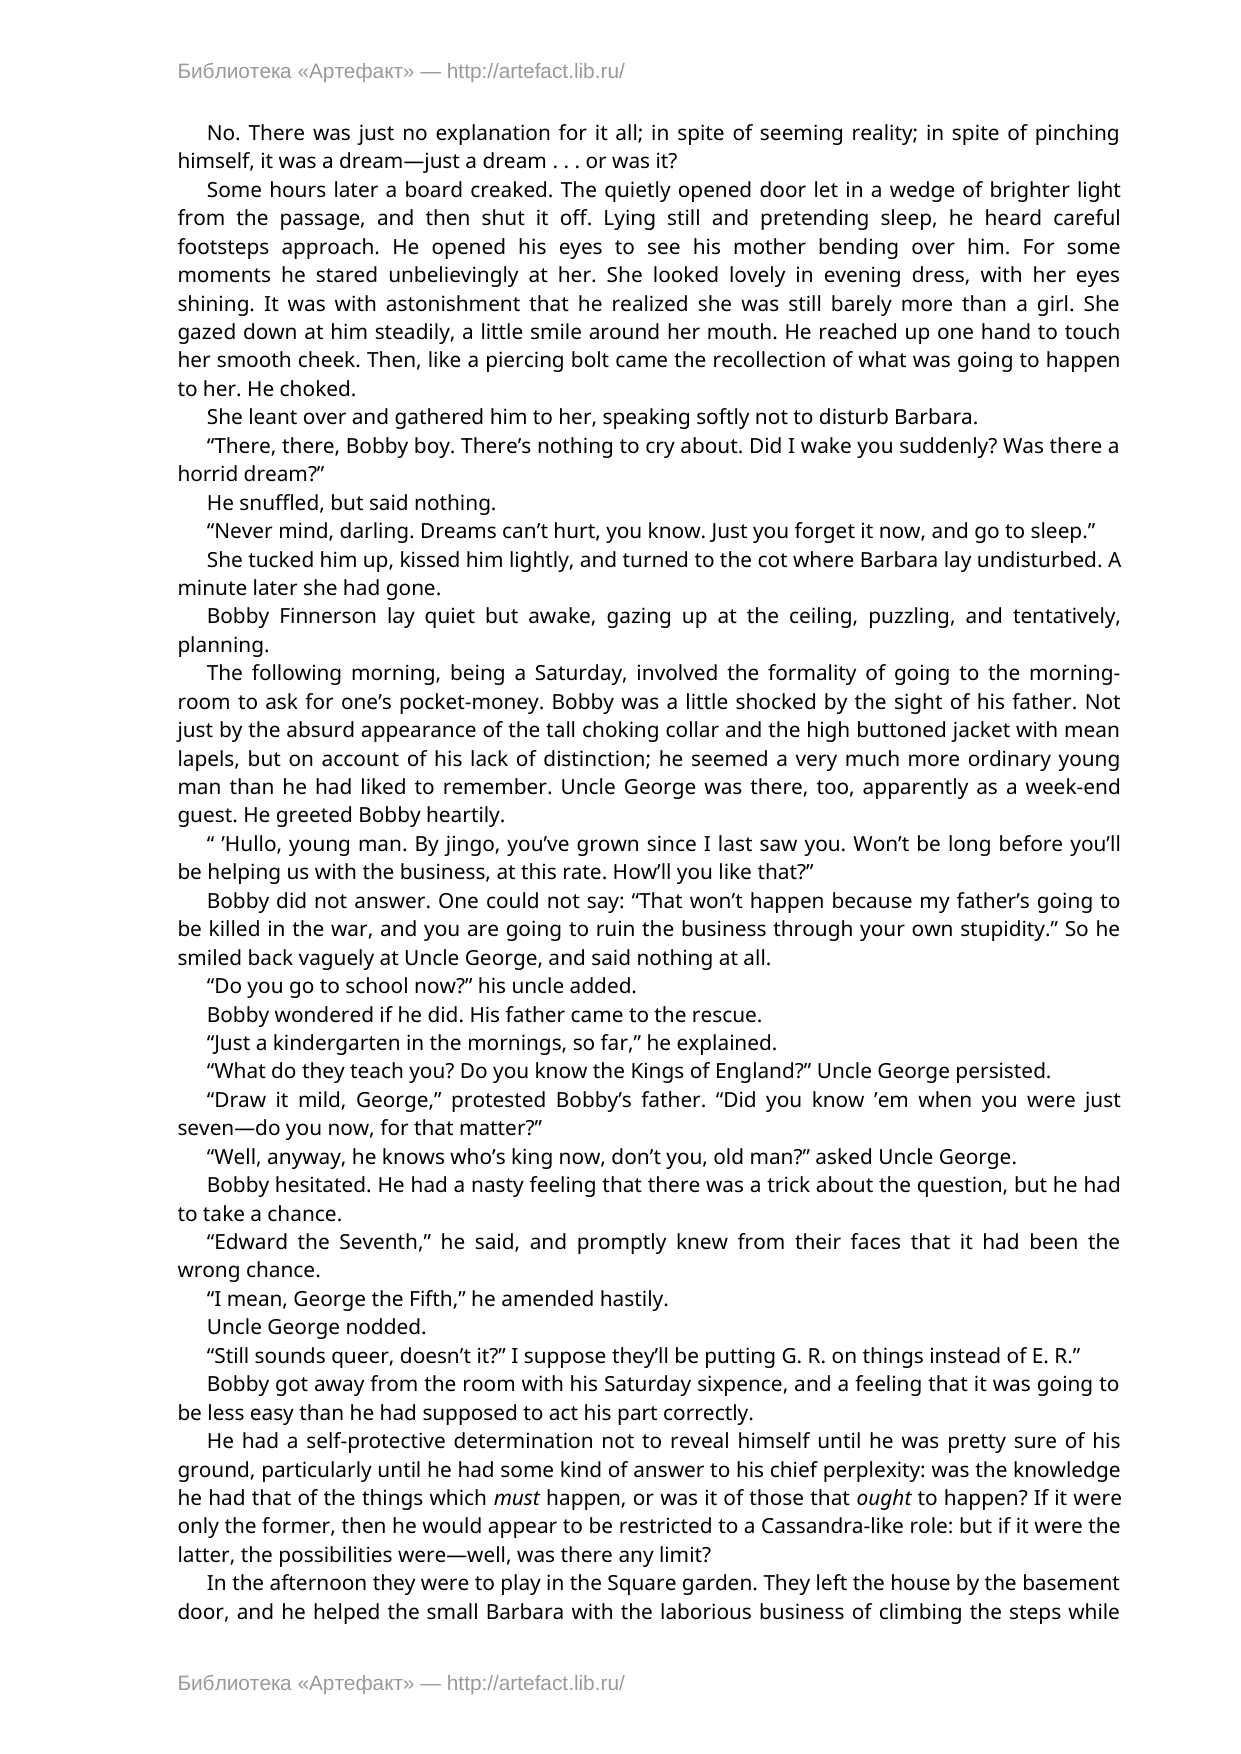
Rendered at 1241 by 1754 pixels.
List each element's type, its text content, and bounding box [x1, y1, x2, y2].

text “What do they teach you? Do you know the Kings of England?” Uncle George persisted. [177, 1057, 1122, 1085]
text “Still sounds queer, doesn’t it?” I suppose they’ll be putting G. R. on things instead of E. R.” [177, 1341, 1122, 1369]
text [177, 1568, 1122, 1625]
text “Well, anyway, he knows who’s king now, don’t you, old man?” asked Uncle George. [177, 1142, 1122, 1170]
text “ ’Hullo, young man. By jingo, you’ve grown since I last saw you. Won’t be long before you’ll be helping us with the business, at this rate. How’ll you like that?” [177, 829, 1122, 886]
text “Never mind, darling. Dreams can’t hurt, you know. Just you forget it now, and go to sleep.” [177, 516, 1122, 545]
text Bobby did not answer. One could not say: “That won’t happen because my father’s going to be killed in the war, and you are going to ruin the business through your own stupidity.” So he smiled back vaguely at Uncle George, and said nothing at all. [177, 886, 1122, 971]
text She leant over and gathered him to her, speaking softly not to disturb Barbara. [177, 402, 1122, 431]
text “Draw it mild, George,” protested Bobby’s father. “Did you know ’em when you were just seven—do you now, for that matter?” [177, 1085, 1122, 1142]
subtitle Some hours later a board creaked. The quietly opened door let in a wedge of brighter light from the passage, and then shut it off. Lying still and pretending sleep, he heard careful footsteps approach. He opened his eyes to see his mother bending over him. For some moments he stared unbelievingly at her. She looked lovely in evening dress, with her eyes shining. It was with astonishment that he realized she was still barely more than a girl. She gazed down at him steadily, a little smile around her mouth. He reached up one hand to touch her smooth cheek. Then, like a piercing bolt came the recollection of what was going to happen to her. He choked. [177, 175, 1122, 402]
text Bobby got away from the room with his Saturday sixpence, and a feeling that it was going to be less easy than he had supposed to act his part correctly. [177, 1369, 1122, 1426]
text “I mean, George the Fifth,” he amended hastily. [177, 1284, 1122, 1312]
text Bobby wondered if he did. His father came to the rescue. [177, 1000, 1122, 1028]
text “Just a kindergarten in the mornings, so far,” he explained. [177, 1028, 1122, 1057]
text “Do you go to school now?” his uncle added. [177, 971, 1122, 1000]
text He snuffled, but said nothing. [177, 488, 1122, 516]
text He had a self-protective determination not to reveal himself until he was pretty sure of his ground, particularly until he had some kind of answer to his chief perplexity: was the knowledge he had that of the things which must happen, or was it of those that ought to happen? If it were only the former, then he would appear to be restricted to a Cassandra-like role: but if it were the latter, the possibilities were—well, was there any limit? [177, 1426, 1122, 1568]
text No. There was just no explanation for it all; in spite of seeming reality; in spite of pinching himself, it was a dream—just a dream . . . or was it? [177, 118, 1122, 175]
text Uncle George nodded. [177, 1312, 1122, 1341]
text The following morning, being a Saturday, involved the formality of going to the morning-room to ask for one’s pocket-money. Bobby was a little shocked by the sight of his father. Not just by the absurd appearance of the tall choking collar and the high buttoned jacket with mean lapels, but on account of his lack of distinction; he seemed a very much more ordinary young man than he had liked to remember. Uncle George was there, too, apparently as a week-end guest. He greeted Bobby heartily. [177, 658, 1122, 829]
text She tucked him up, kissed him lightly, and turned to the cot where Barbara lay undisturbed. A minute later she had gone. [177, 545, 1122, 602]
text “Edward the Seventh,” he said, and promptly knew from their faces that it had been the wrong chance. [177, 1227, 1122, 1284]
text “There, there, Bobby boy. There’s nothing to cry about. Did I wake you suddenly? Was there a horrid dream?” [177, 431, 1122, 488]
text Bobby hesitated. He had a nasty feeling that there was a trick about the question, but he had to take a chance. [177, 1170, 1122, 1227]
text Bobby Finnerson lay quiet but awake, gazing up at the ceiling, puzzling, and tentatively, planning. [177, 602, 1122, 658]
